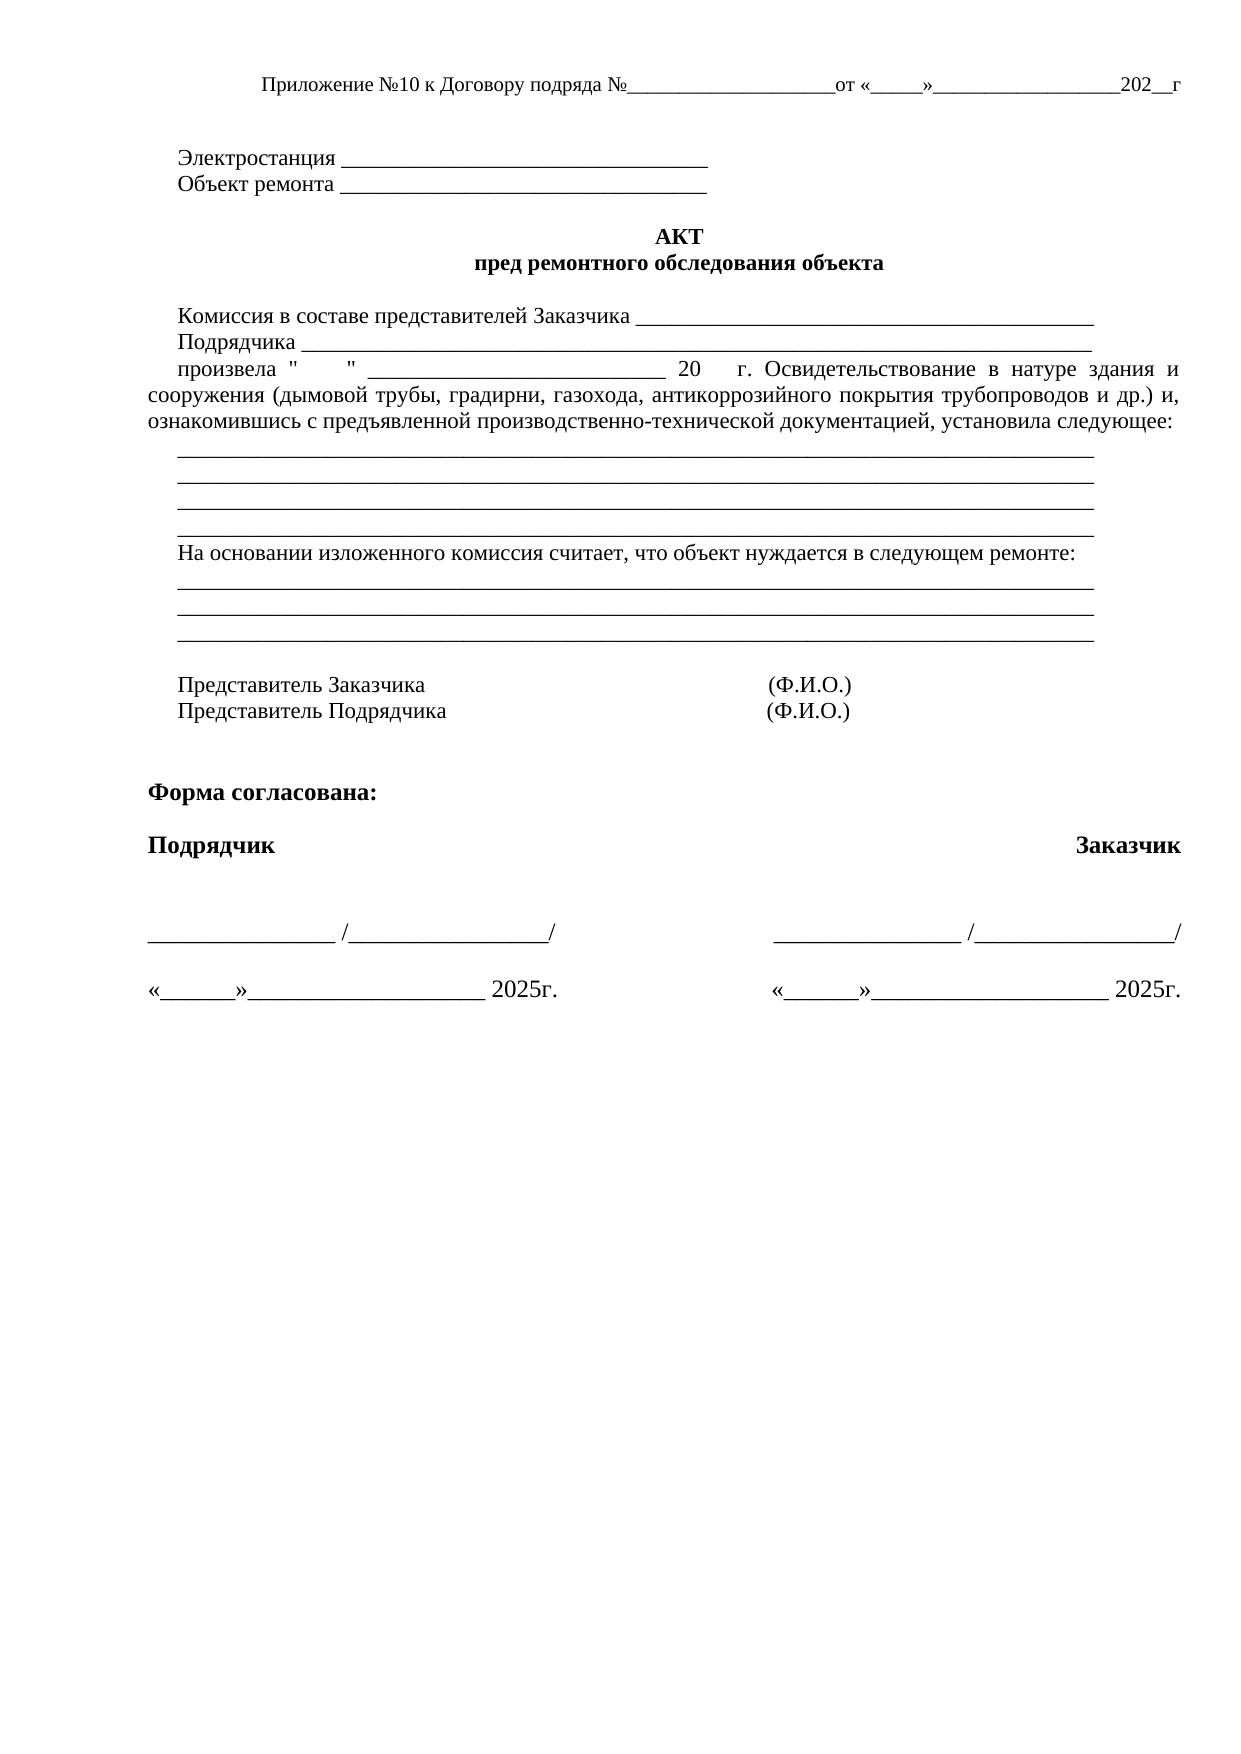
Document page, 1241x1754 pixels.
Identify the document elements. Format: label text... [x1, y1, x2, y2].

text АКТ [148, 223, 1181, 249]
text произвела " " __________________________ 20 г. Освидетельствование в натуре здания и сооружения (дымовой трубы, градирни, газохода, антикоррозийного покрытия трубопроводов и др.) и, ознакомившись с предъявленной производственно-технической документацией, установила следующее: [148, 355, 1181, 434]
text ________________________________________________________________________________ [148, 434, 1181, 460]
table_header Заказчик _______________ /________________/ «______»___________________ 2025г. [664, 831, 1192, 1003]
text ________________________________________________________________________________ [148, 513, 1181, 539]
text На основании изложенного комиссия считает, что объект нуждается в следующем ремонте: [148, 539, 1181, 566]
text Форма согласована: [148, 777, 1181, 806]
text ________________________________________________________________________________ [148, 487, 1181, 513]
text Приложение №10 к Договору подряда №____________________от «_____»__________________202__г [148, 71, 1181, 96]
text ________________________________________________________________________________ [148, 618, 1181, 645]
text Представитель Заказчика (Ф.И.О.) [148, 671, 1181, 697]
text ________________________________________________________________________________ [148, 460, 1181, 487]
text пред ремонтного обследования объекта [148, 249, 1181, 276]
text ________________________________________________________________________________ [148, 592, 1181, 618]
text Комиссия в составе представителей Заказчика ________________________________________ [148, 302, 1181, 328]
text Электростанция ________________________________ [148, 144, 1181, 170]
text Объект ремонта ________________________________ [148, 170, 1181, 197]
text ________________________________________________________________________________ [148, 566, 1181, 592]
text Представитель Подрядчика (Ф.И.О.) [148, 697, 1181, 724]
table_header Подрядчик _______________ /________________/ «______»___________________ 2025г. [136, 831, 664, 1003]
text Подрядчика _____________________________________________________________________ [148, 328, 1181, 355]
